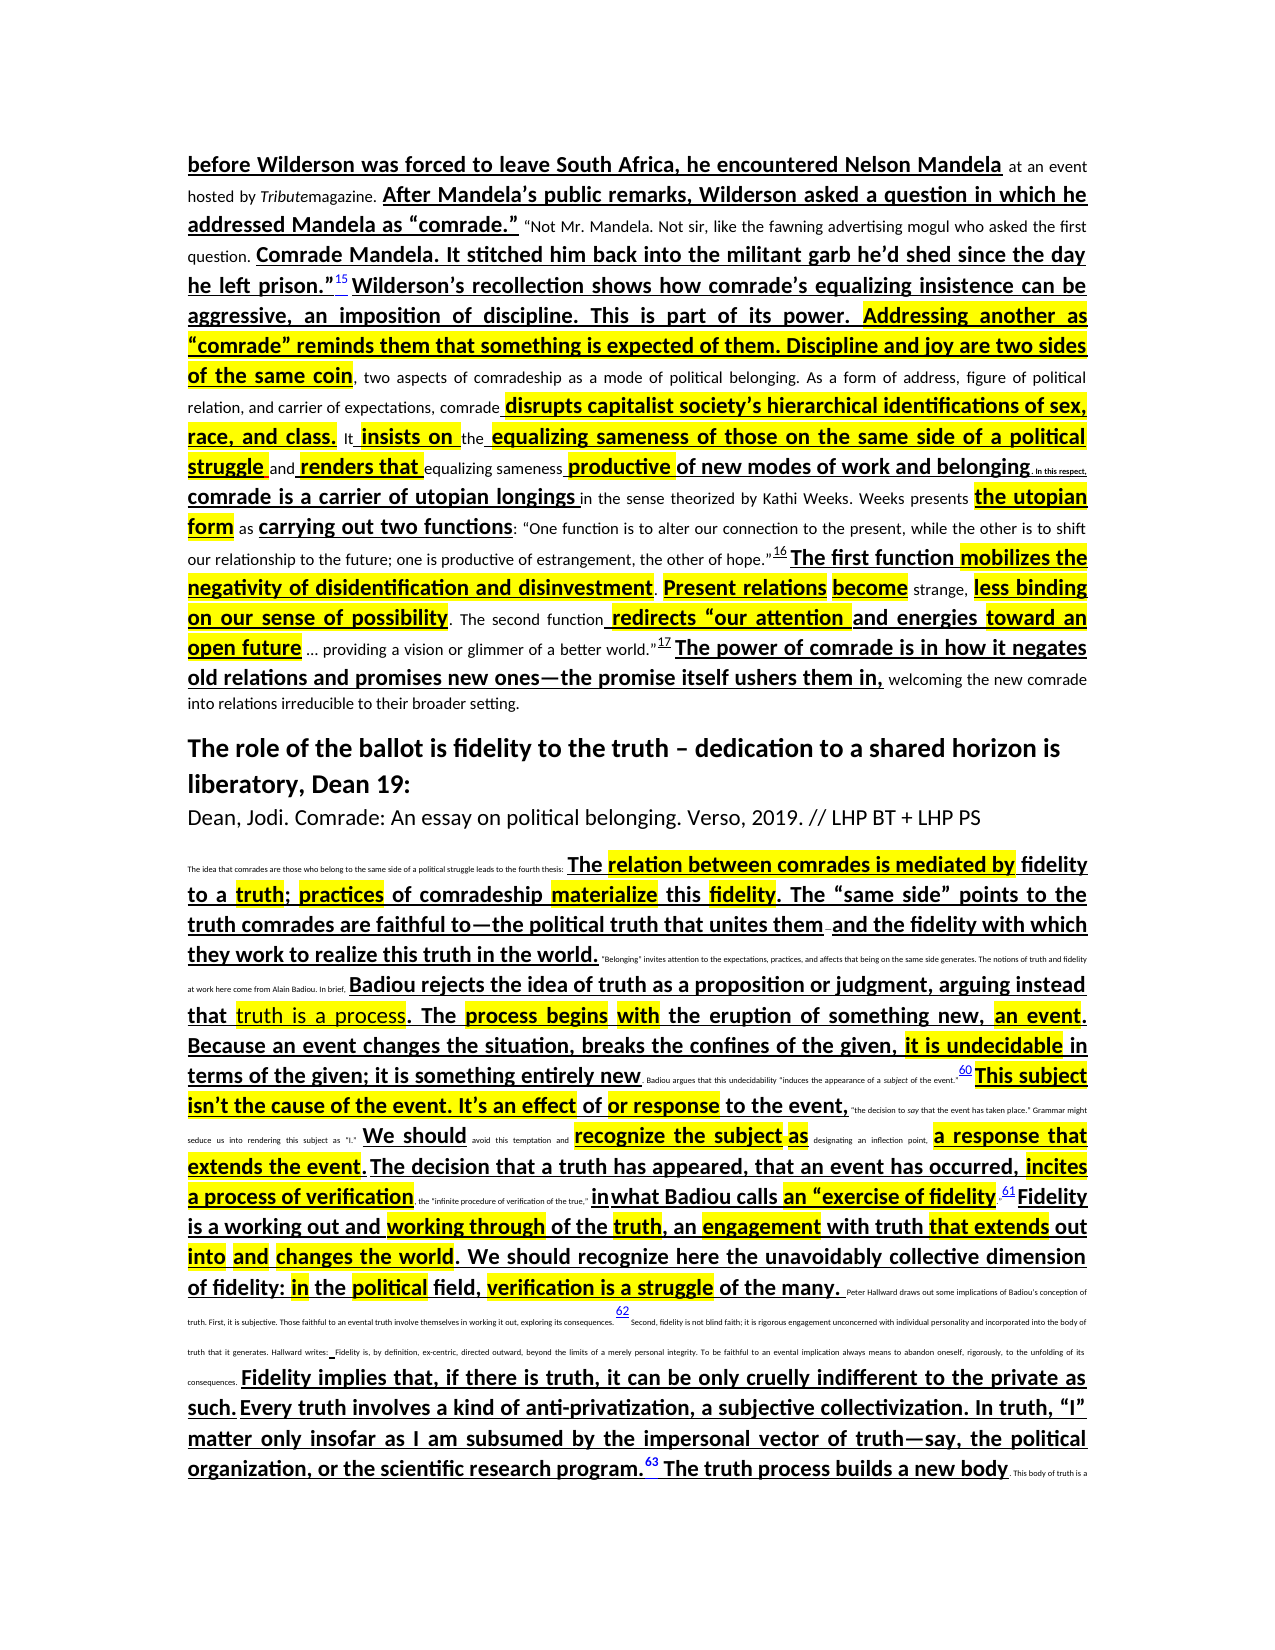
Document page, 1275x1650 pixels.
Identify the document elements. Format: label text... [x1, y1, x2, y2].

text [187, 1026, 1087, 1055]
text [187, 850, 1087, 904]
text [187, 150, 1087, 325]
subtitle The role of the ballot is fidelity to the truth – dedication to a shared horizon is liberatory, Dean 19: [187, 732, 1087, 800]
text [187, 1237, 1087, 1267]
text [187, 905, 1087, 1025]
text Dean, Jodi. Comrade: An essay on political belonging. Verso, 2019. // LHP BT + LHP PS [187, 803, 1087, 831]
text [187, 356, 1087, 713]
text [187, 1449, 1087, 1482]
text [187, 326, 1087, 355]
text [187, 1268, 1087, 1448]
